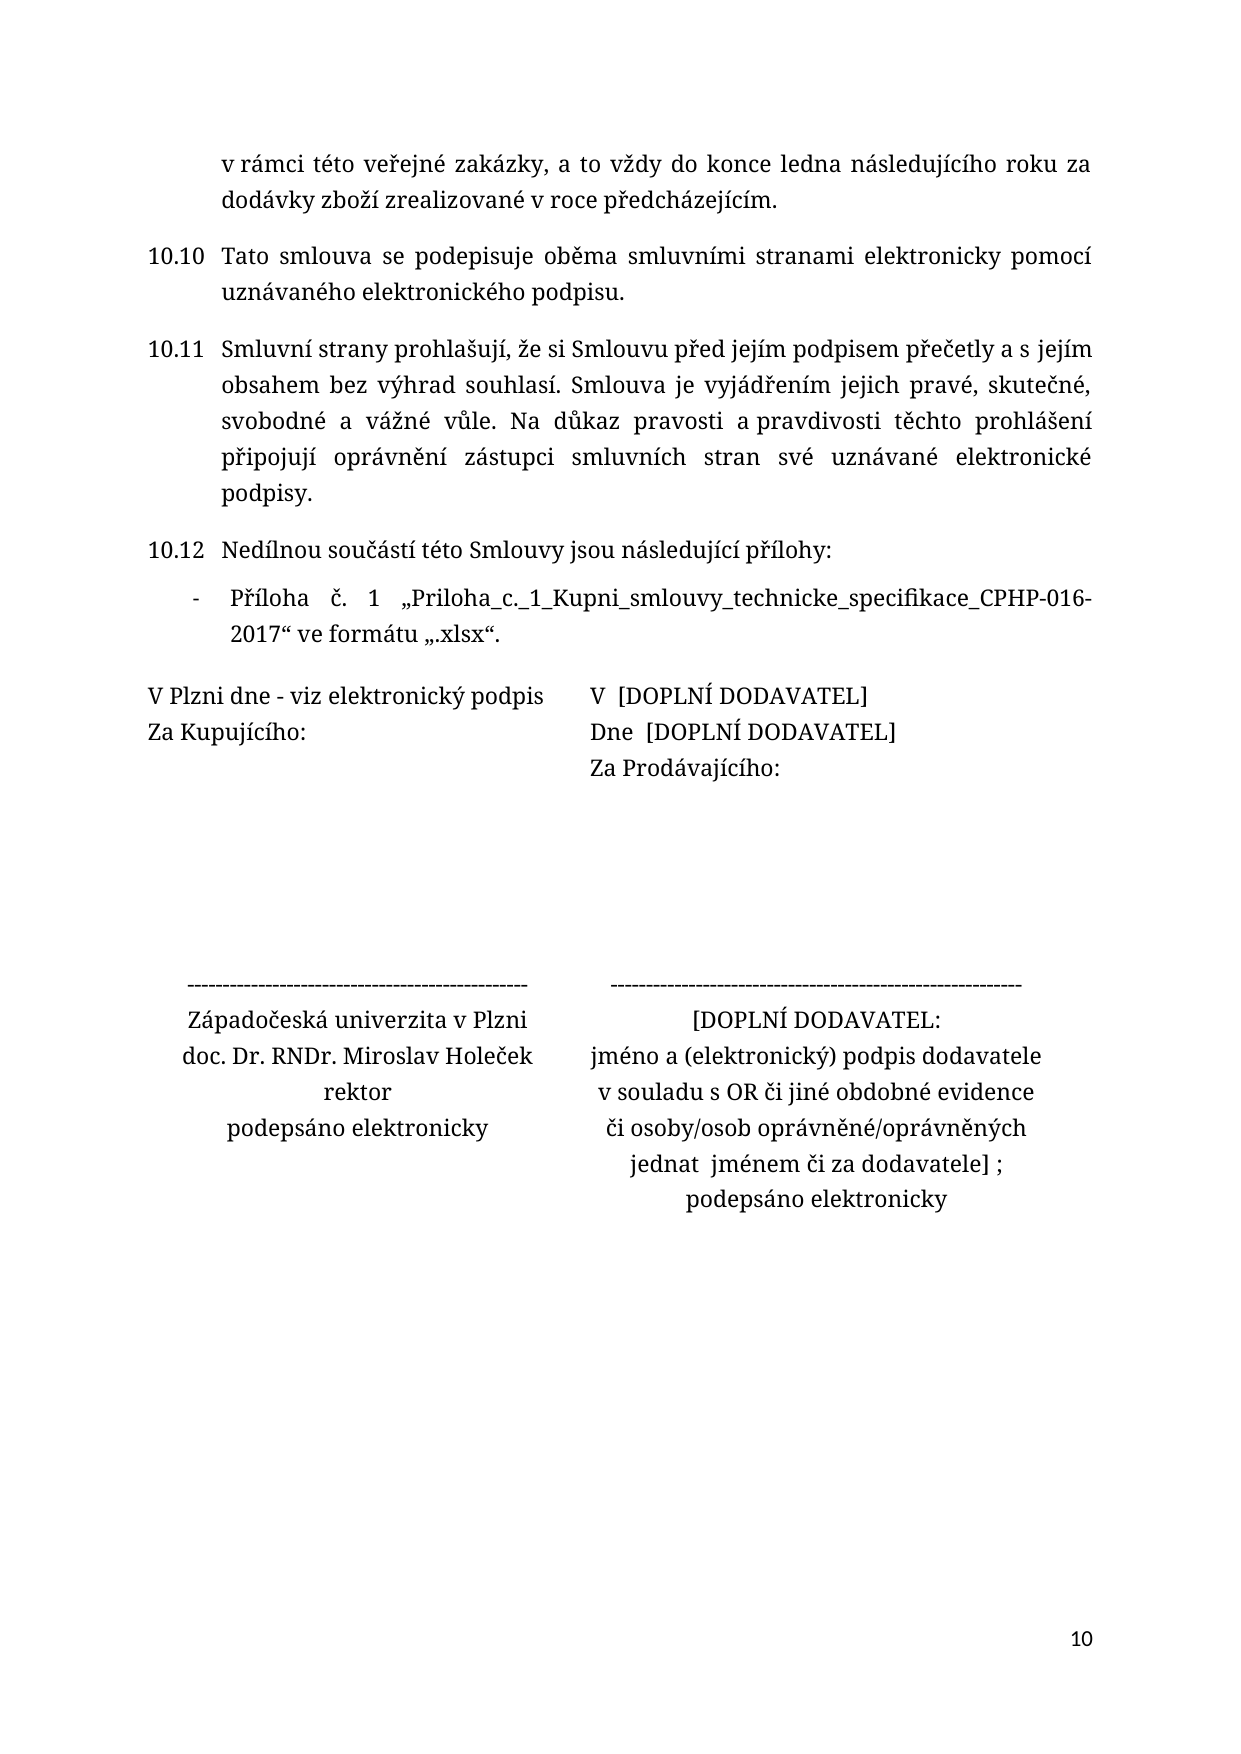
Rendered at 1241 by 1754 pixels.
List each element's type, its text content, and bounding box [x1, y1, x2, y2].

table_header V [DOPLNÍ DODAVATEL] Dne [DOPLNÍ DODAVATEL] Za Prodávajícího: ---------------------------------------------------------- [DOPLNÍ DODAVATEL: jméno a (elektronický) podpis dodavatele v souladu s OR či jiné obdobné evidence či osoby/osob oprávněné/oprávněných jednat jménem či za dodavatele] ; podepsáno elektronicky [579, 680, 1054, 1218]
table_header V Plzni dne - viz elektronický podpis Za Kupujícího: ------------------------------------------------ Západočeská univerzita v Plzni doc. Dr. RNDr. Miroslav Holeček rektor podepsáno elektronicky [136, 680, 578, 1218]
text 10.10 Tato smlouva se podepisuje oběma smluvními stranami elektronicky pomocí uznávaného elektronického podpisu. [148, 240, 1093, 307]
text 10.11 Smluvní strany prohlašují, že si Smlouvu před jejím podpisem přečetly a s jejím obsahem bez výhrad souhlasí. Smlouva je vyjádřením jejich pravé, skutečné, svobodné a vážné vůle. Na důkaz pravosti a pravdivosti těchto prohlášení připojují oprávnění zástupci smluvních stran své uznávané elektronické podpisy. [148, 333, 1093, 508]
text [148, 148, 1093, 215]
list Příloha č. 1 „Priloha_c._1_Kupni_smlouvy_technicke_specifikace_CPHP-016-2017“ ve formátu „.xlsx“. [192, 582, 1093, 649]
text 10.12 Nedílnou součástí této Smlouvy jsou následující přílohy: [148, 533, 1093, 565]
